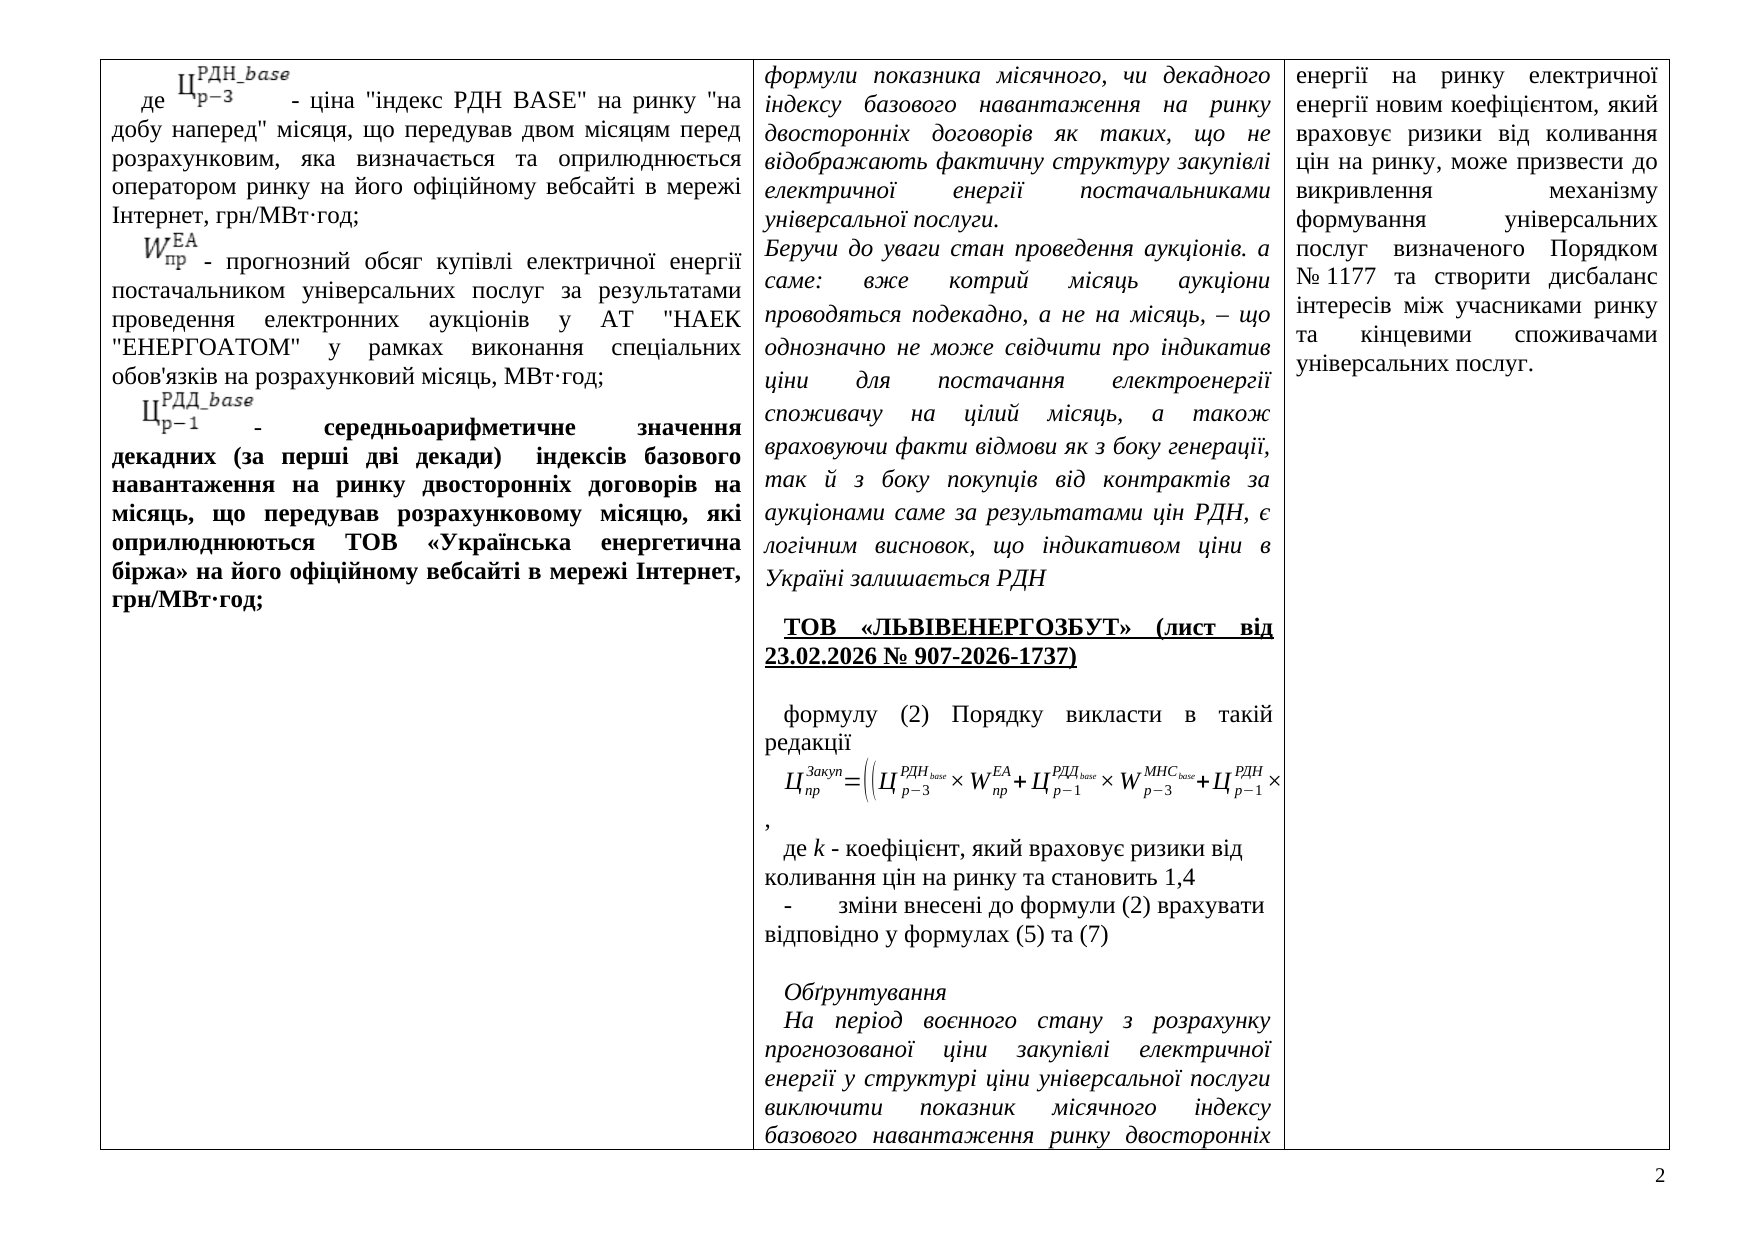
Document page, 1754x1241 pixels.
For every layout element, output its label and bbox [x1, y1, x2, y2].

picture [175, 60, 292, 109]
table_cell [101, 60, 753, 1149]
picture [141, 390, 254, 436]
picture [141, 228, 204, 270]
table_cell [754, 60, 1284, 1149]
table_cell [1285, 60, 1669, 1149]
